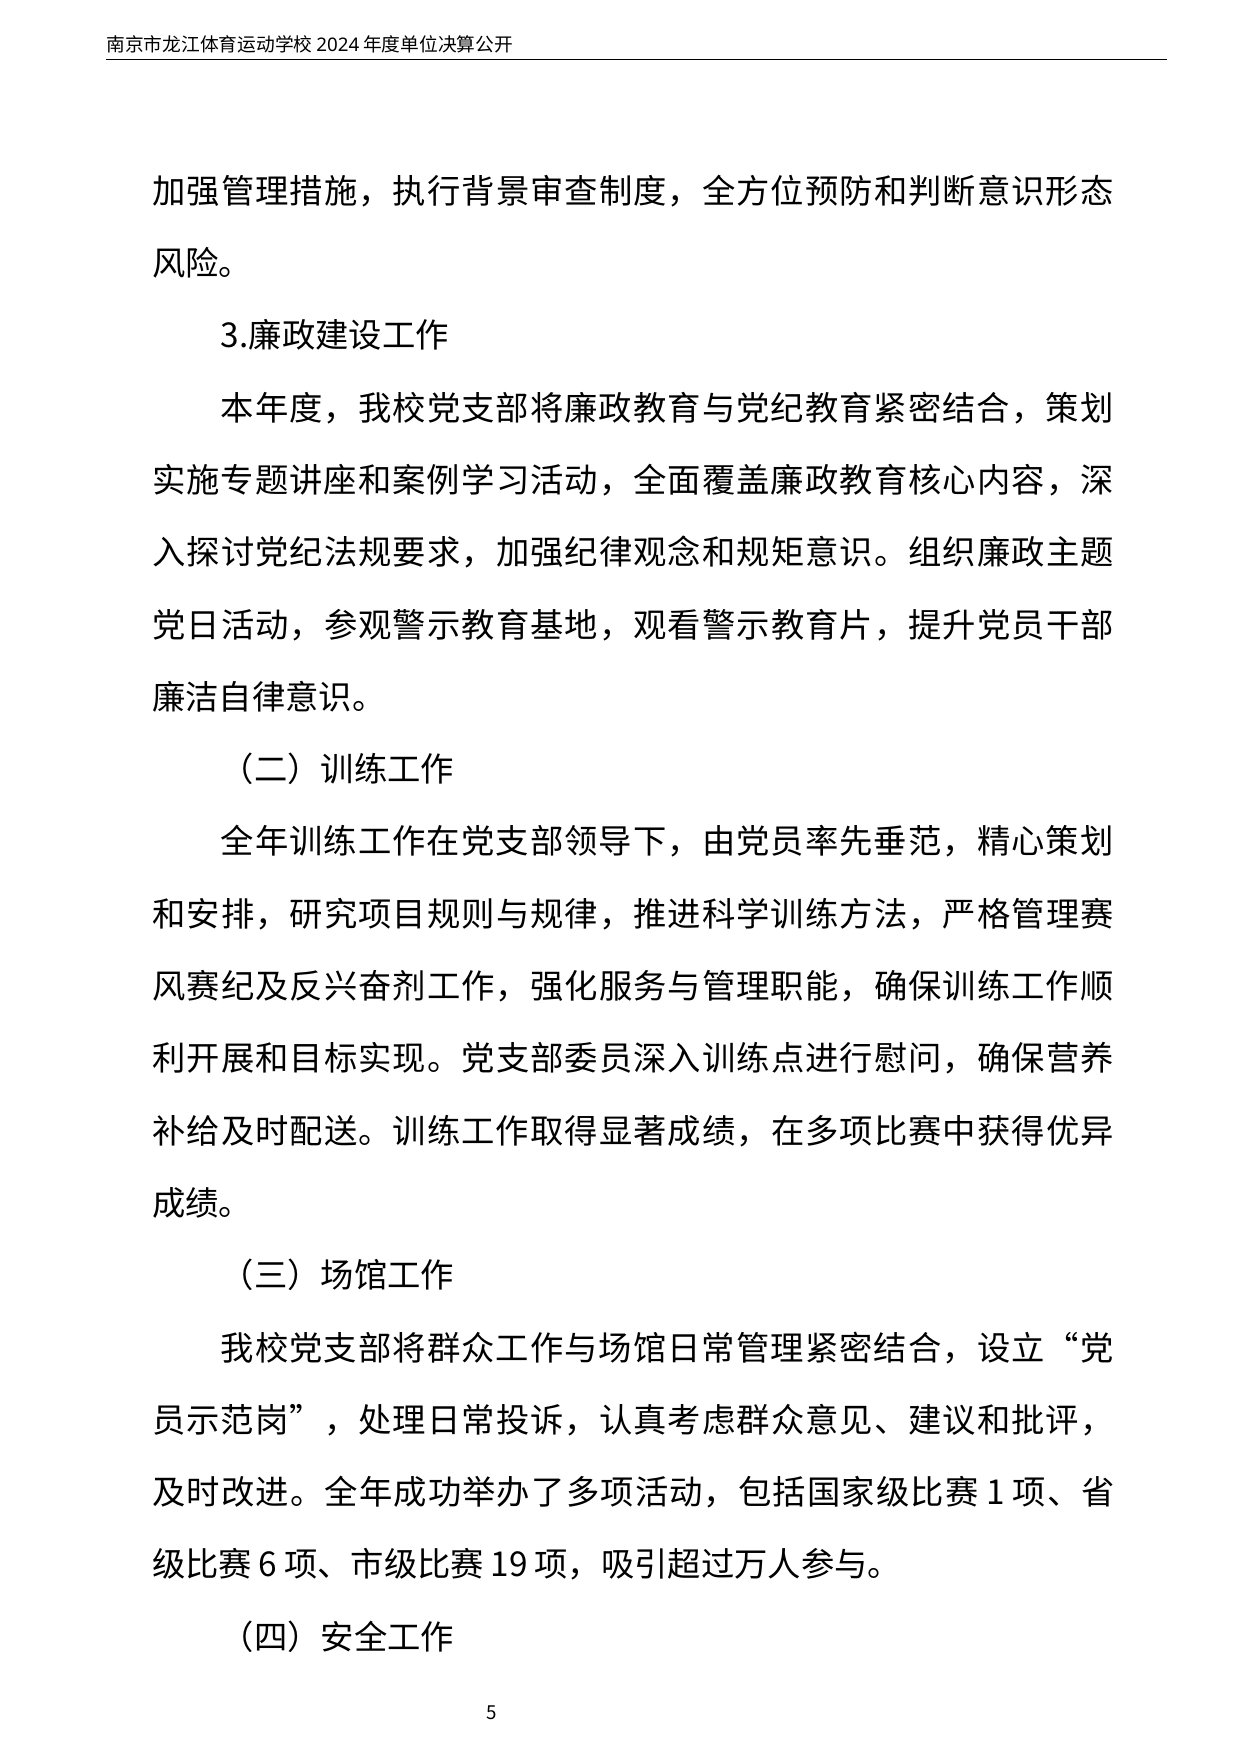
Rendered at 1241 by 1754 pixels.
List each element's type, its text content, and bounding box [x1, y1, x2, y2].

text 本年度，我校党支部将廉政教育与党纪教育紧密结合，策划实施专题讲座和案例学习活动，全面覆盖廉政教育核心内容，深入探讨党纪法规要求，加强纪律观念和规矩意识。组织廉政主题党日活动，参观警示教育基地，观看警示教育片，提升党员干部廉洁自律意识。 [152, 381, 1115, 719]
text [152, 164, 1115, 285]
text （三）场馆工作 [152, 1249, 1115, 1297]
text 3.廉政建设工作 [152, 309, 1115, 357]
text 我校党支部将群众工作与场馆日常管理紧密结合，设立“党员示范岗”，处理日常投诉，认真考虑群众意见、建议和批评，及时改进。全年成功举办了多项活动，包括国家级比赛1项、省级比赛6项、市级比赛19项，吸引超过万人参与。 [152, 1321, 1115, 1586]
text （四）安全工作 [152, 1610, 1115, 1659]
text 全年训练工作在党支部领导下，由党员率先垂范，精心策划和安排，研究项目规则与规律，推进科学训练方法，严格管理赛风赛纪及反兴奋剂工作，强化服务与管理职能，确保训练工作顺利开展和目标实现。党支部委员深入训练点进行慰问，确保营养补给及时配送。训练工作取得显著成绩，在多项比赛中获得优异成绩。 [152, 815, 1115, 1225]
text （二）训练工作 [152, 743, 1115, 791]
